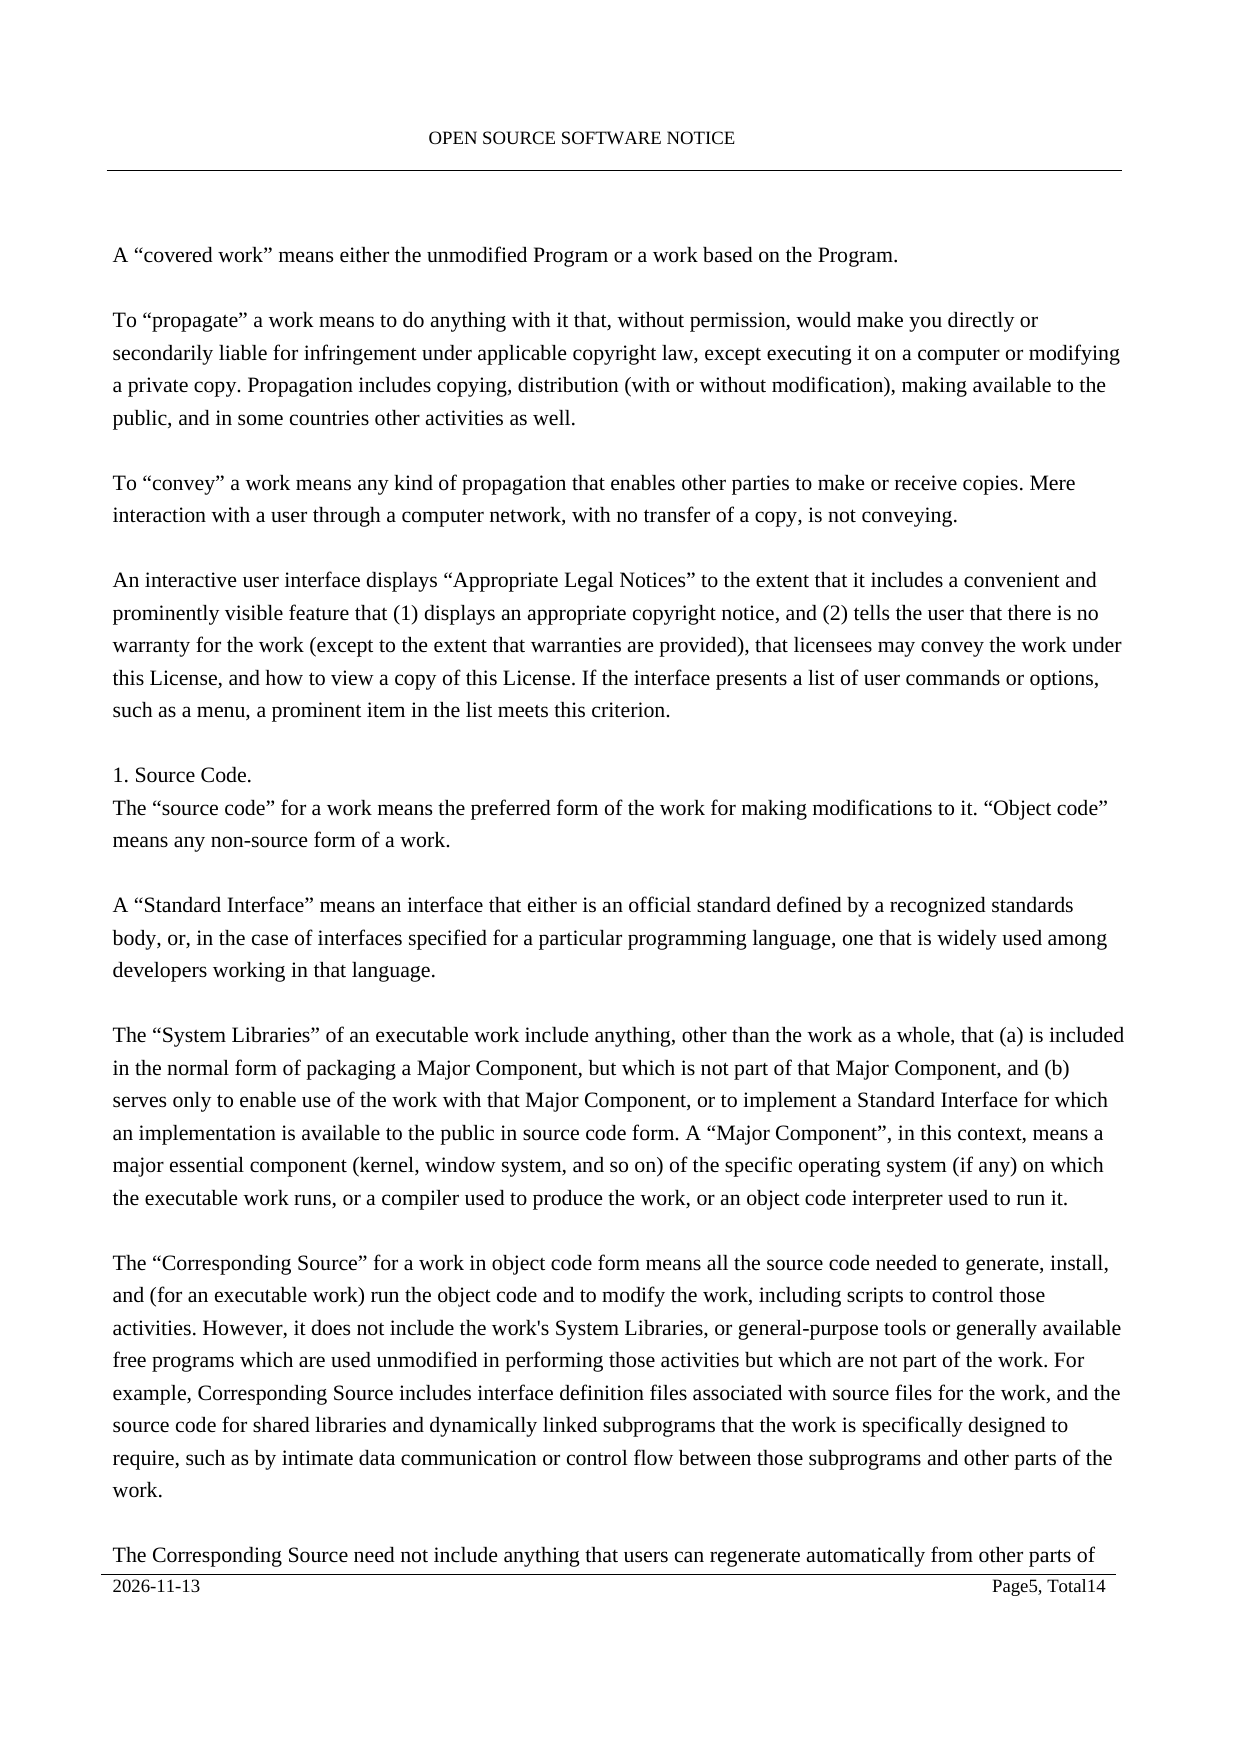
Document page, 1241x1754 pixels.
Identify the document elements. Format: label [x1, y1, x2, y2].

text [112, 206, 1128, 1571]
